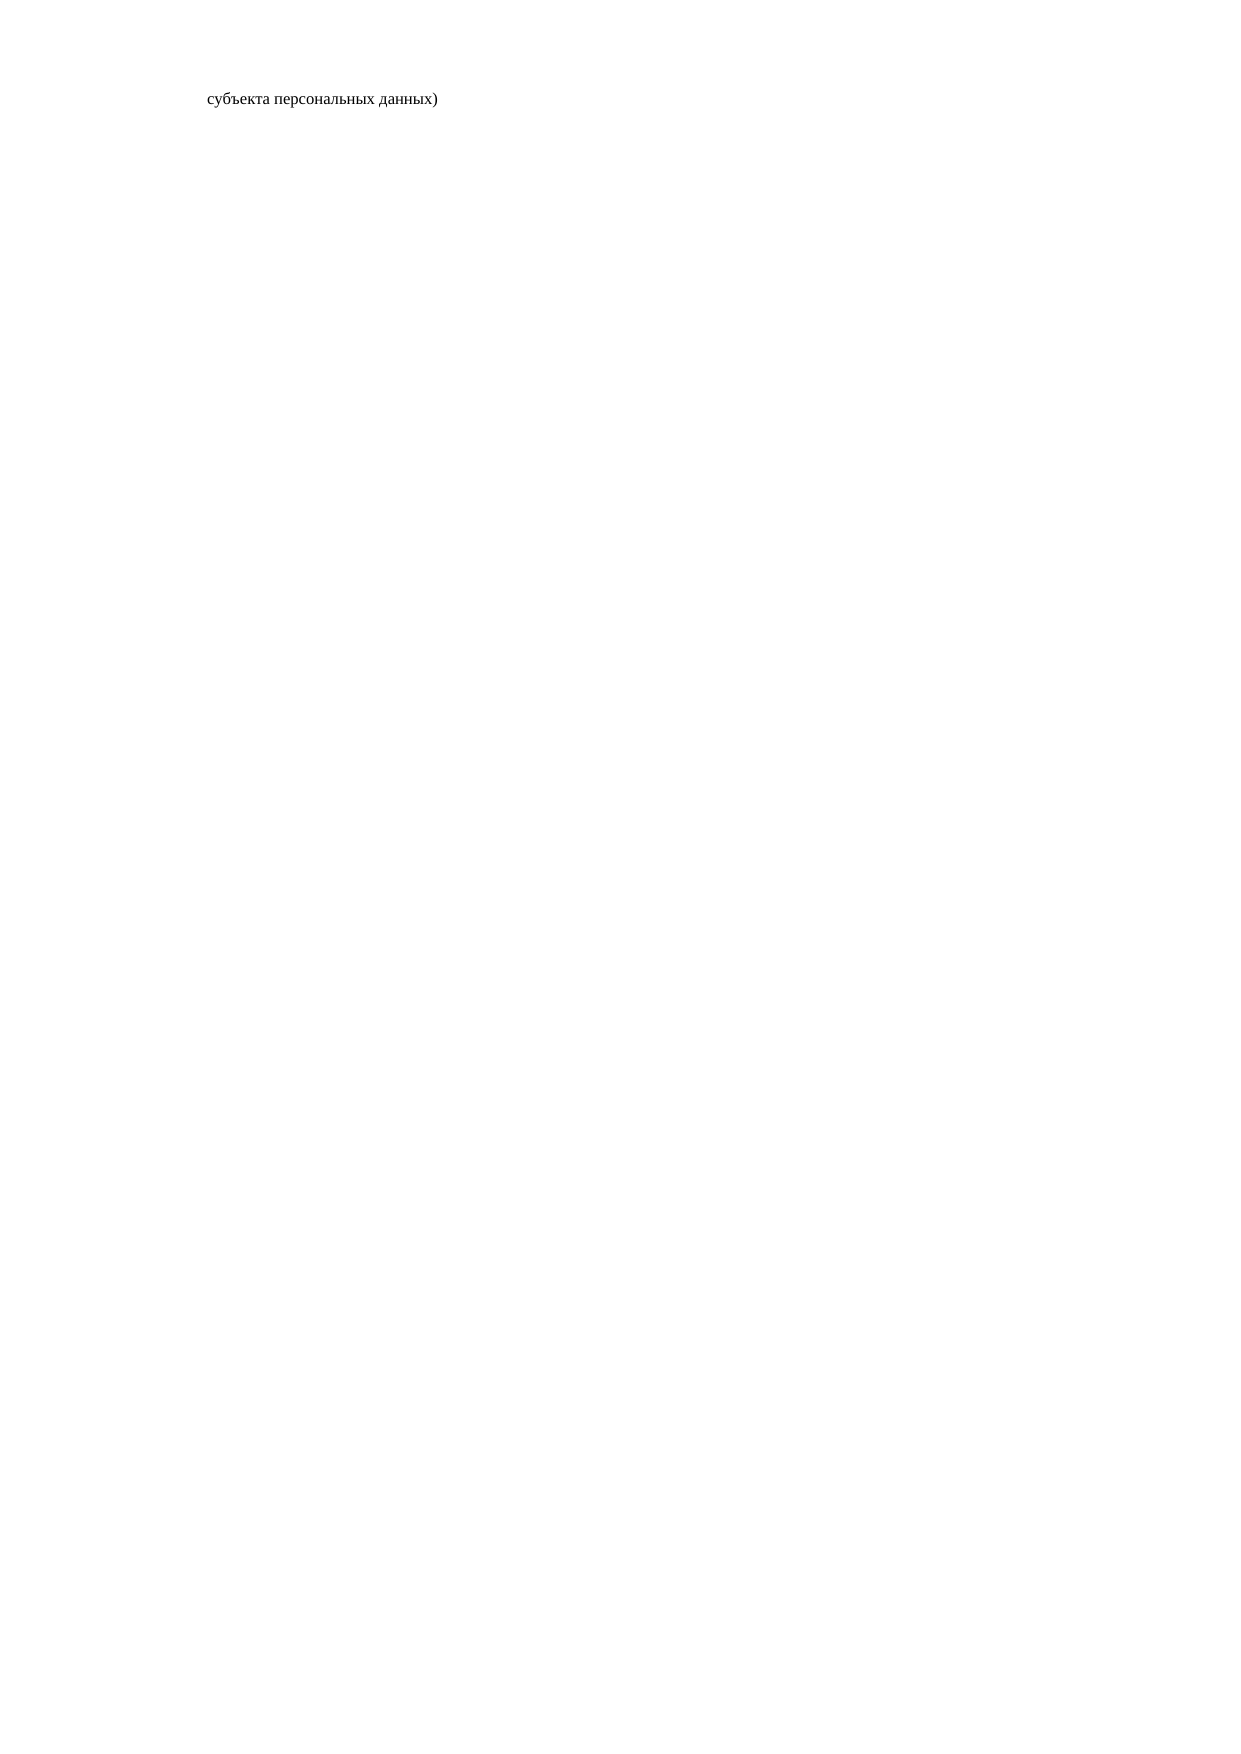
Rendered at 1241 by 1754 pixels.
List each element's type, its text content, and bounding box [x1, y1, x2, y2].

text субъекта персональных данных) [207, 89, 1181, 108]
